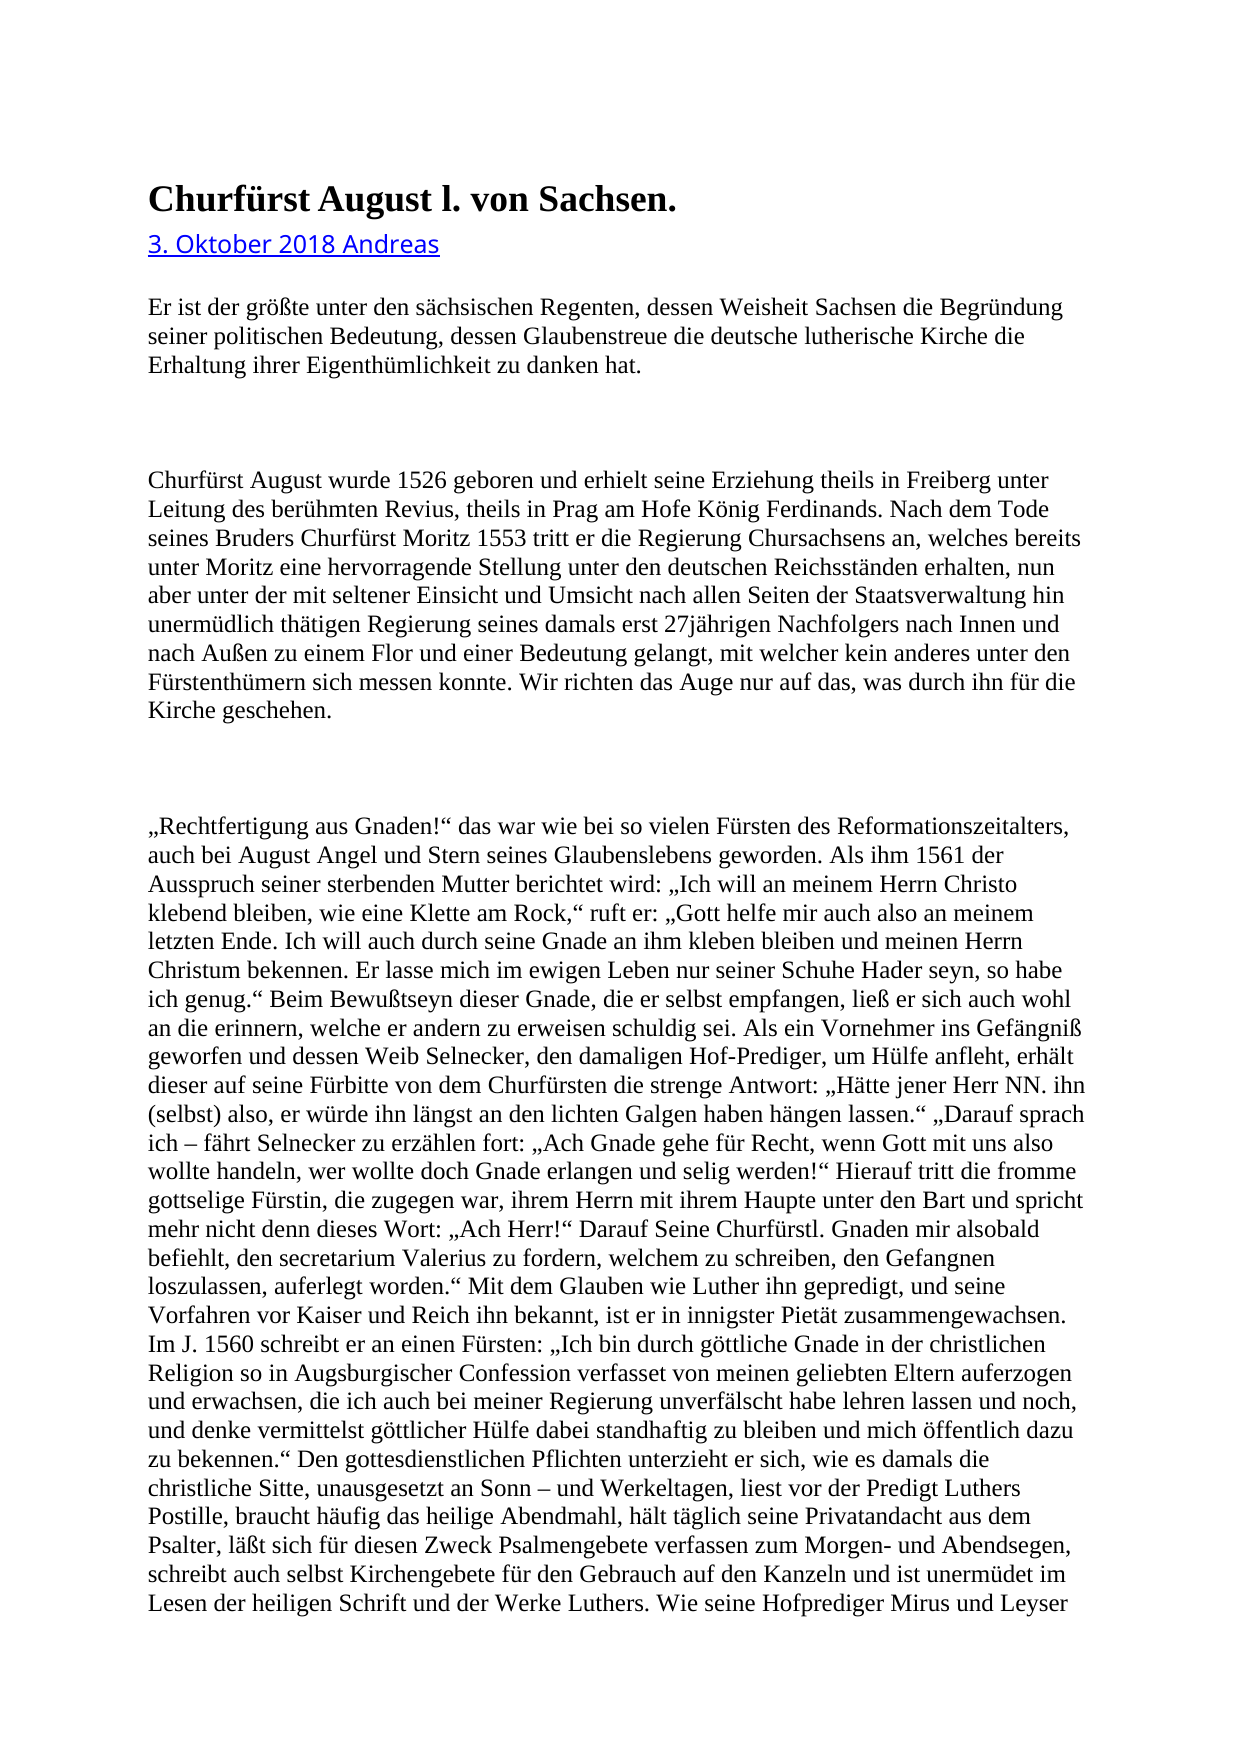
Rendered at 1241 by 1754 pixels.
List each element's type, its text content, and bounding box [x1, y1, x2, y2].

text Er ist der größte unter den sächsischen Regenten, dessen Weisheit Sachsen die Begründung seiner politischen Bedeutung, dessen Glaubenstreue die deutsche lutherische Kirche die Erhaltung ihrer Eigenthümlichkeit zu danken hat. [148, 292, 1093, 378]
subtitle 3. Oktober 2018 Andreas [148, 226, 1093, 260]
subtitle Churfürst August l. von Sachsen. [148, 177, 1093, 220]
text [148, 811, 1093, 1616]
text Churfürst August wurde 1526 geboren und erhielt seine Erziehung theils in Freiberg unter Leitung des berühmten Revius, theils in Prag am Hofe König Ferdinands. Nach dem Tode seines Bruders Churfürst Moritz 1553 tritt er die Regierung Chursachsens an, welches bereits unter Moritz eine hervorragende Stellung unter den deutschen Reichsständen erhalten, nun aber unter der mit seltener Einsicht und Umsicht nach allen Seiten der Staatsverwaltung hin unermüdlich thätigen Regierung seines damals erst 27jährigen Nachfolgers nach Innen und nach Außen zu einem Flor und einer Bedeutung gelangt, mit welcher kein anderes unter den Fürstenthümern sich messen konnte. Wir richten das Auge nur auf das, was durch ihn für die Kirche geschehen. [148, 466, 1093, 724]
